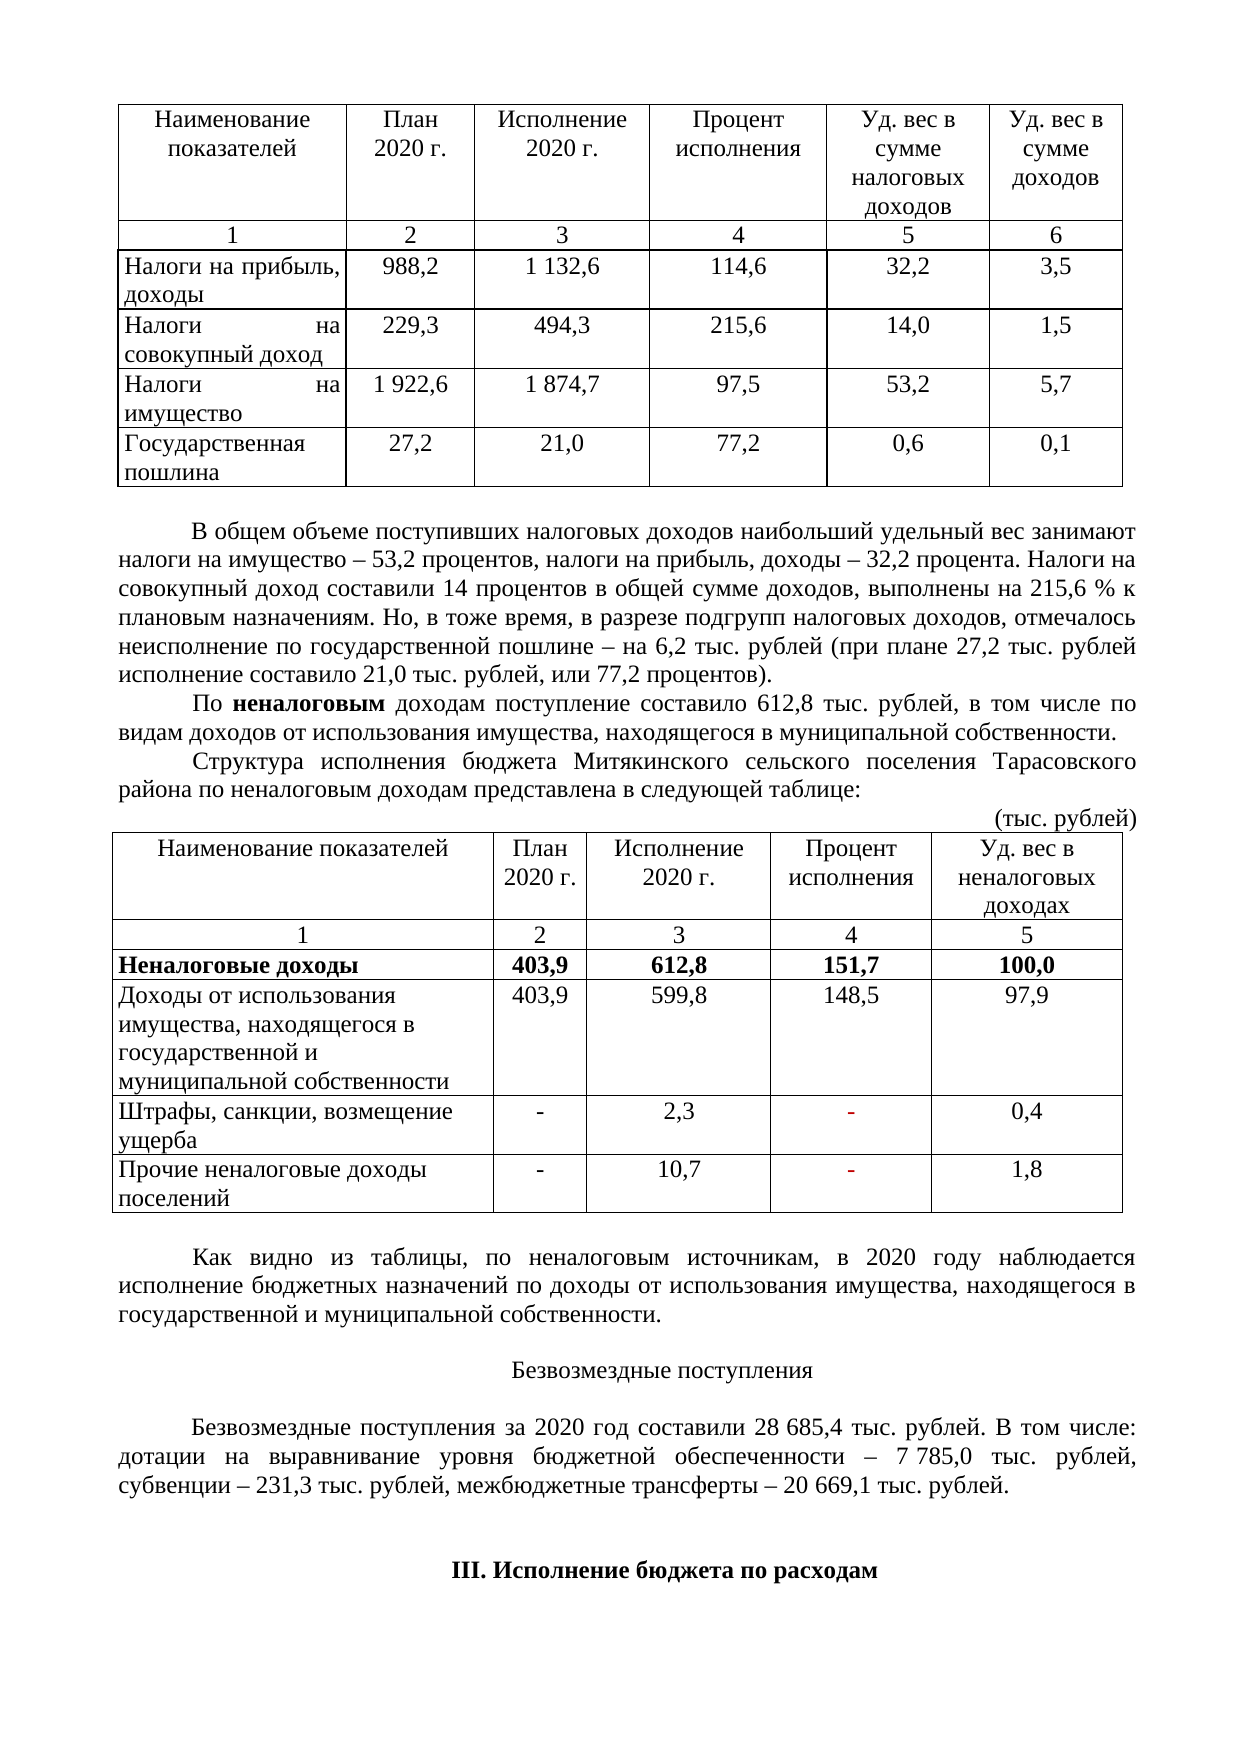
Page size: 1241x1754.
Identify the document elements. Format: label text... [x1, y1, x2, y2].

table_header Уд. вес в сумме доходов [990, 105, 1122, 219]
table_cell 5 [827, 221, 989, 249]
table_cell 0,1 [990, 428, 1122, 486]
table_header Исполнение 2020 г. [587, 833, 770, 919]
table_cell 77,2 [650, 428, 826, 486]
table_header Процент исполнения [650, 105, 826, 219]
table_header Исполнение 2020 г. [475, 105, 649, 219]
table_cell Налоги на совокупный доход [119, 310, 345, 367]
table_cell 1 [119, 221, 346, 249]
table_cell 21,0 [475, 428, 649, 486]
table_cell 53,2 [828, 369, 989, 426]
table_cell 4 [650, 221, 826, 249]
table_cell 1 [113, 920, 493, 949]
table_cell 494,3 [475, 310, 649, 367]
table_cell Штрафы, санкции, возмещение ущерба [113, 1096, 493, 1153]
table_cell 32,2 [828, 251, 989, 308]
table_cell 1 922,6 [347, 369, 474, 426]
table_cell 3 [587, 920, 770, 949]
table_cell 403,9 [494, 980, 586, 1095]
table_header План 2020 г. [347, 105, 474, 219]
table_cell 10,7 [587, 1155, 770, 1212]
table_cell - [494, 1096, 586, 1153]
table_cell 97,5 [650, 369, 826, 426]
table_cell - [771, 1155, 931, 1212]
table_cell 2 [494, 920, 586, 949]
text По неналоговым доходам поступление составило 612,8 тыс. рублей, в том числе по видам доходов от использования имущества, находящегося в муниципальной собственности. [118, 688, 1137, 746]
table_cell 97,9 [932, 980, 1122, 1095]
table_cell 3,5 [990, 251, 1122, 308]
text Структура исполнения бюджета Митякинского сельского поселения Тарасовского района по неналоговым доходам представлена в следующей таблице: [118, 746, 1137, 803]
table_cell 5,7 [990, 369, 1122, 426]
table_cell 6 [990, 221, 1122, 249]
table_cell 100,0 [932, 950, 1122, 979]
table_cell 229,3 [347, 310, 474, 367]
table_cell Налоги на прибыль, доходы [119, 251, 345, 308]
table_header Уд. вес в неналоговых доходах [932, 833, 1122, 919]
table_cell 151,7 [771, 950, 931, 979]
table_cell 1,5 [990, 310, 1122, 367]
text III. Исполнение бюджета по расходам [118, 1556, 1137, 1584]
table_cell 0,4 [932, 1096, 1122, 1153]
table_cell - [771, 1096, 931, 1153]
text Безвозмездные поступления за 2020 год составили 28 685,4 тыс. рублей. В том числе: дотации на выравнивание уровня бюджетной обеспеченности – 7 785,0 тыс. рублей, субвенции – 231,3 тыс. рублей, межбюджетные трансферты – 20 669,1 тыс. рублей. [118, 1412, 1137, 1499]
text Безвозмездные поступления [118, 1356, 1137, 1384]
table_cell 4 [771, 920, 931, 949]
table_cell 599,8 [587, 980, 770, 1095]
table_cell 14,0 [828, 310, 989, 367]
table_cell 215,6 [650, 310, 826, 367]
table_cell Налоги на имущество [119, 369, 345, 426]
table_cell 1 132,6 [475, 251, 649, 308]
table_cell 2 [347, 221, 474, 249]
table_cell 988,2 [347, 251, 474, 308]
table_cell 1,8 [932, 1155, 1122, 1212]
table_cell 403,9 [494, 950, 586, 979]
table_cell 114,6 [650, 251, 826, 308]
table_header Наименование показателей [113, 833, 493, 919]
table_cell 0,6 [828, 428, 989, 486]
text В общем объеме поступивших налоговых доходов наибольший удельный вес занимают налоги на имущество – 53,2 процентов, налоги на прибыль, доходы – 32,2 процента. Налоги на совокупный доход составили 14 процентов в общей сумме доходов, выполнены на 215,6 % к плановым назначениям. Но, в тоже время, в разрезе подгрупп налоговых доходов, отмечалось неисполнение по государственной пошлине – на 6,2 тыс. рублей (при плане 27,2 тыс. рублей исполнение составило 21,0 тыс. рублей, или 77,2 процентов). [118, 516, 1137, 688]
table_header Процент исполнения [771, 833, 931, 919]
table_header План 2020 г. [494, 833, 586, 919]
table_cell 148,5 [771, 980, 931, 1095]
table_header Уд. вес в сумме налоговых доходов [827, 105, 989, 219]
table_cell 612,8 [587, 950, 770, 979]
table_cell 27,2 [347, 428, 474, 486]
table_cell - [494, 1155, 586, 1212]
table_cell 5 [932, 920, 1122, 949]
table_cell Прочие неналоговые доходы поселений [113, 1155, 493, 1212]
table_cell Неналоговые доходы [113, 950, 493, 979]
table_cell 1 874,7 [475, 369, 649, 426]
table_header Наименование показателей [119, 105, 346, 219]
table_cell Государственная пошлина [119, 428, 345, 486]
table_cell 2,3 [587, 1096, 770, 1153]
text Как видно из таблицы, по неналоговым источникам, в 2020 году наблюдается исполнение бюджетных назначений по доходы от использования имущества, находящегося в государственной и муниципальной собственности. [118, 1242, 1137, 1328]
text (тыс. рублей) [118, 803, 1137, 832]
table_cell 3 [475, 221, 649, 249]
table_cell Доходы от использования имущества, находящегося в государственной и муниципальной собственности [113, 980, 493, 1095]
